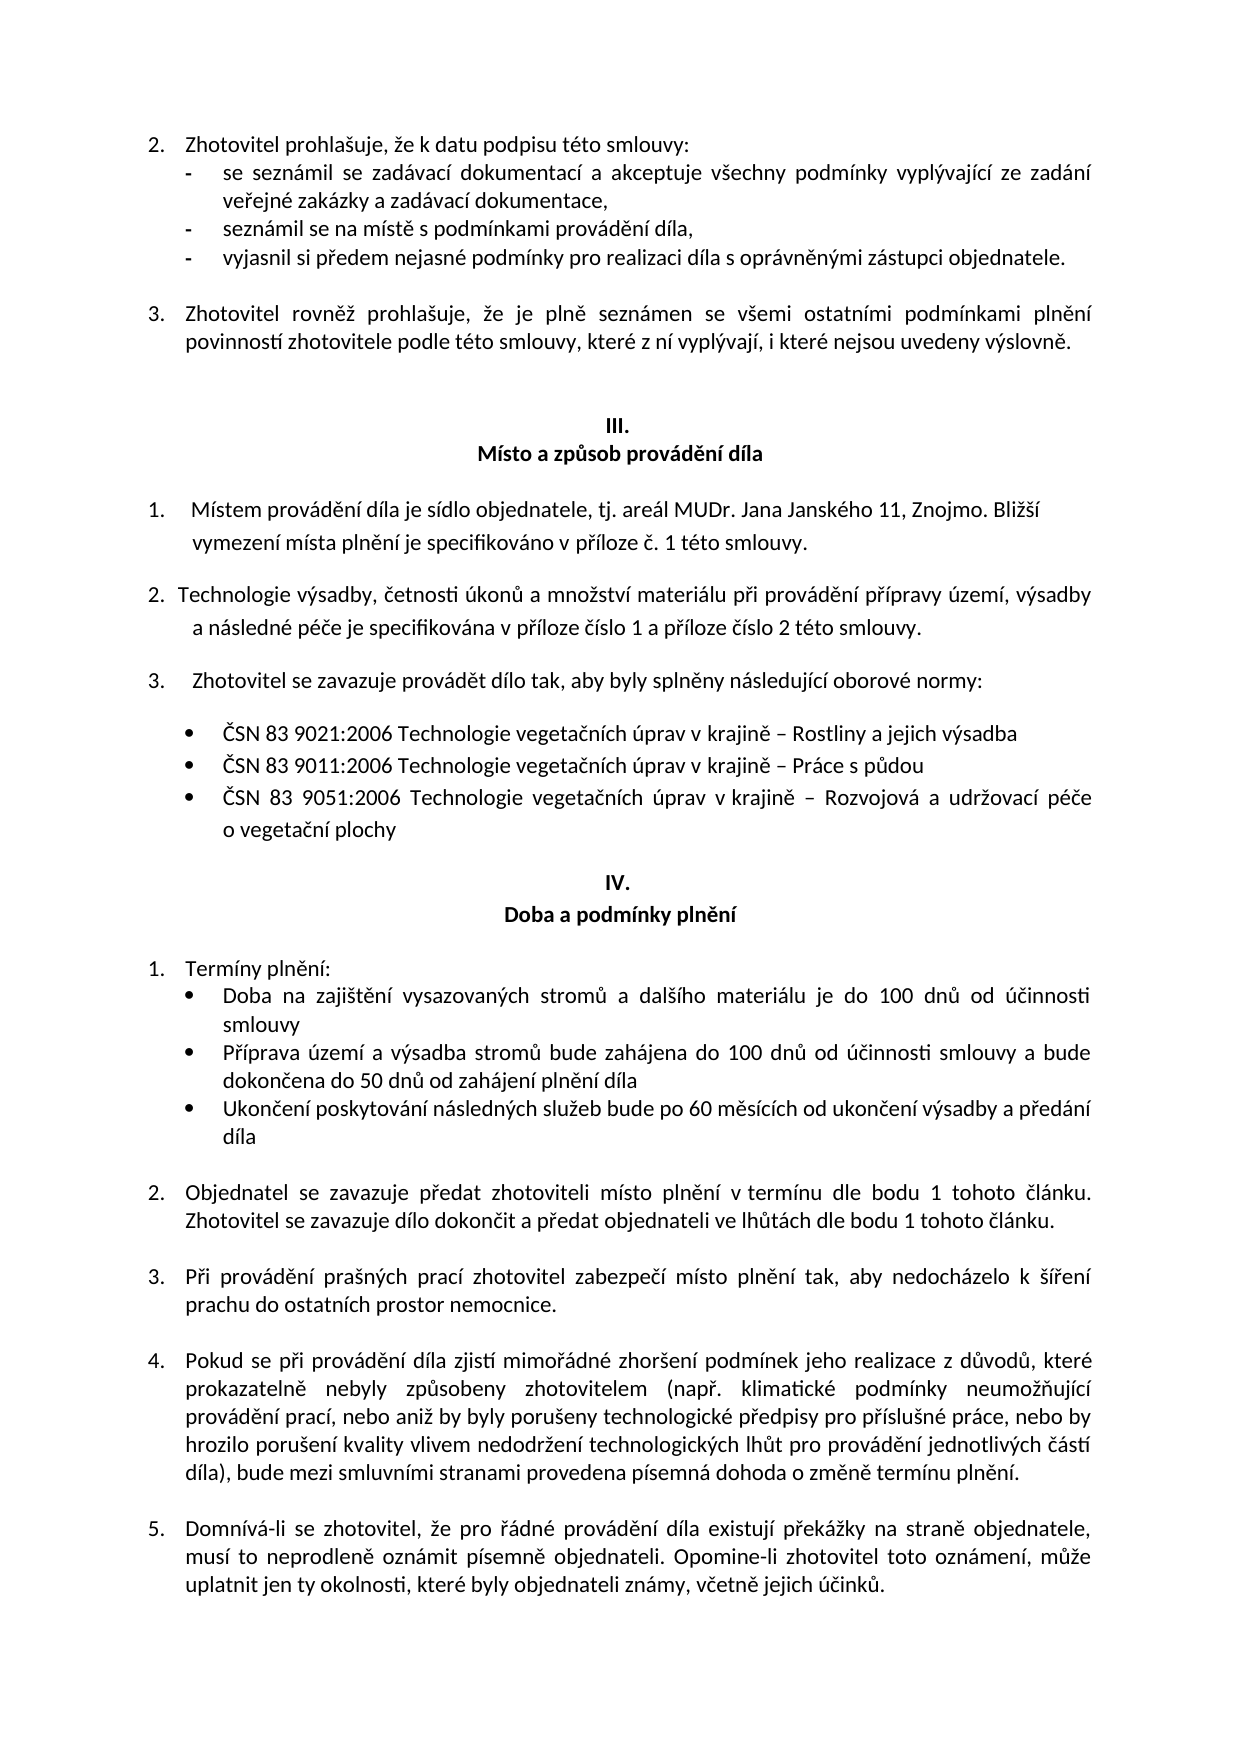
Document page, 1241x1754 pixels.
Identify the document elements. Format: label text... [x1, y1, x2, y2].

list ČSN 83 9051:2006 Technologie vegetačních úprav v krajině – Rozvojová a udržovací péče o vegetační plochy [185, 783, 1092, 843]
list Zhotovitel rovněž prohlašuje, že je plně seznámen se všemi ostatními podmínkami plnění povinností zhotovitele podle této smlouvy, které z ní vyplývají, i které nejsou uvedeny výslovně. [148, 299, 1092, 355]
list vyjasnil si předem nejasné podmínky pro realizaci díla s oprávněnými zástupci objednatele. [185, 243, 1092, 271]
list se seznámil se zadávací dokumentací a akceptuje všechny podmínky vyplývající ze zadání veřejné zakázky a zadávací dokumentace, [185, 158, 1092, 214]
list Objednatel se zavazuje předat zhotoviteli místo plnění v termínu dle bodu 1 tohoto článku. Zhotovitel se zavazuje dílo dokončit a předat objednateli ve lhůtách dle bodu 1 tohoto článku. [148, 1178, 1092, 1234]
text 1. Místem provádění díla je sídlo objednatele, tj. areál MUDr. Jana Janského 11, Znojmo. Bližší vymezení místa plnění je specifikováno v příloze č. 1 této smlouvy. [148, 495, 1092, 556]
title Ukončení poskytování následných služeb bude po 60 měsících od ukončení výsadby a předání díla [185, 1094, 1092, 1150]
list Při provádění prašných prací zhotovitel zabezpečí místo plnění tak, aby nedocházelo k šíření prachu do ostatních prostor nemocnice. [148, 1262, 1092, 1318]
text 3. Zhotovitel se zavazuje provádět dílo tak, aby byly splněny následující oborové normy: [148, 666, 1092, 694]
text IV. Doba a podmínky plnění [148, 868, 1092, 929]
list seznámil se na místě s podmínkami provádění díla, [185, 214, 1092, 243]
list Pokud se při provádění díla zjistí mimořádné zhoršení podmínek jeho realizace z důvodů, které prokazatelně nebyly způsobeny zhotovitelem (např. klimatické podmínky neumožňující provádění prací, nebo aniž by byly porušeny technologické předpisy pro příslušné práce, nebo by hrozilo porušení kvality vlivem nedodržení technologických lhůt pro provádění jednotlivých částí díla), bude mezi smluvními stranami provedena písemná dohoda o změně termínu plnění. [148, 1346, 1092, 1486]
text 2. Technologie výsadby, četnosti úkonů a množství materiálu při provádění přípravy území, výsadby a následné péče je specifikována v příloze číslo 1 a příloze číslo 2 této smlouvy. [148, 581, 1092, 641]
list Domnívá-li se zhotovitel, že pro řádné provádění díla existují překážky na straně objednatele, musí to neprodleně oznámit písemně objednateli. Opomine-li zhotovitel toto oznámení, může uplatnit jen ty okolnosti, které byly objednateli známy, včetně jejich účinků. [148, 1514, 1092, 1598]
title Příprava území a výsadba stromů bude zahájena do 100 dnů od účinnosti smlouvy a bude dokončena do 50 dnů od zahájení plnění díla [185, 1038, 1092, 1094]
list Zhotovitel prohlašuje, že k datu podpisu této smlouvy: [148, 130, 1092, 158]
title Doba na zajištění vysazovaných stromů a dalšího materiálu je do 100 dnů od účinnosti smlouvy [185, 982, 1092, 1038]
list ČSN 83 9021:2006 Technologie vegetačních úprav v krajině – Rostliny a jejich výsadba [185, 719, 1092, 747]
text III. Místo a způsob provádění díla [148, 411, 1092, 467]
list ČSN 83 9011:2006 Technologie vegetačních úprav v krajině – Práce s půdou [185, 751, 1092, 779]
list Termíny plnění: [148, 954, 1092, 982]
